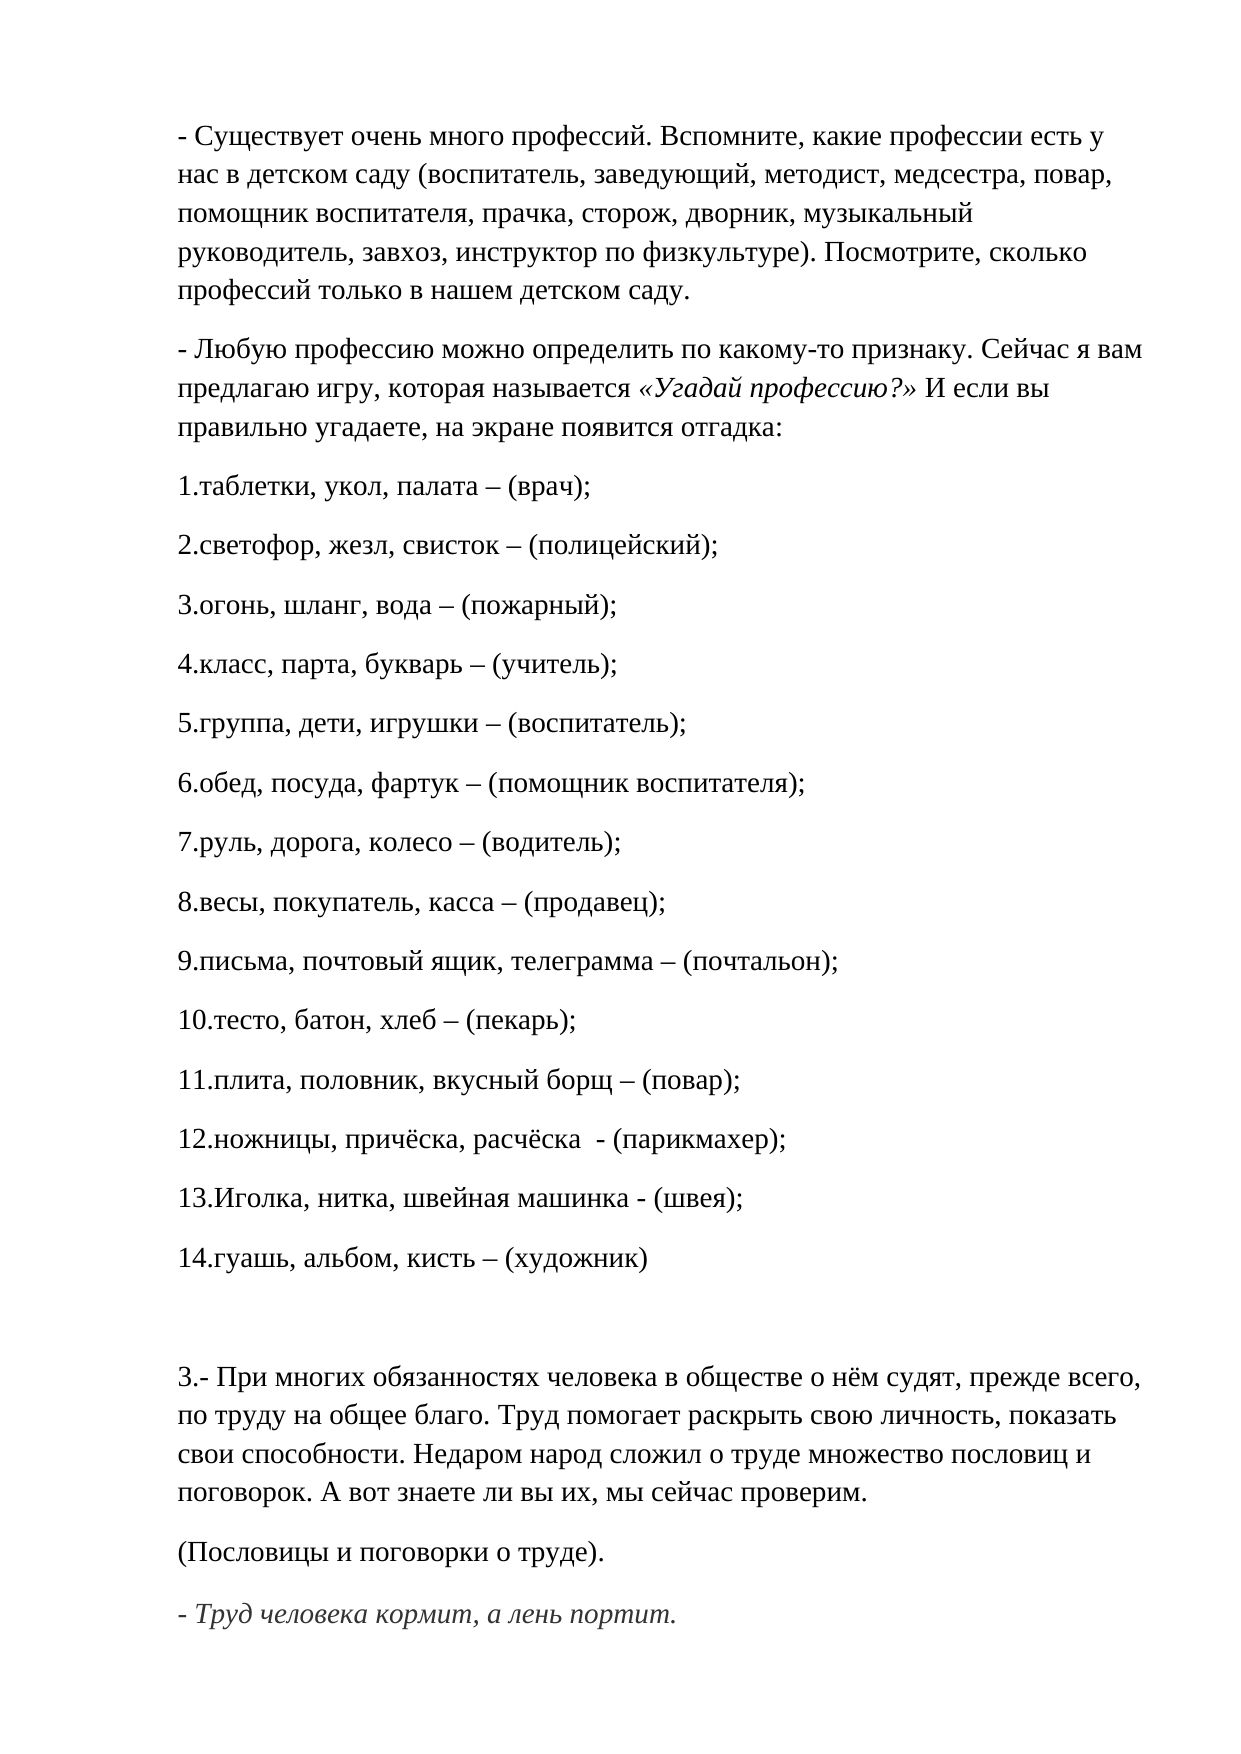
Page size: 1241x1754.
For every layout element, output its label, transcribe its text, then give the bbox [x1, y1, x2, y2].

text 2.светофор, жезл, свисток – (полицейский); [177, 527, 1152, 561]
text 6.обед, посуда, фартук – (помощник воспитателя); [177, 765, 1152, 798]
text - Существует очень много профессий. Вспомните, какие профессии есть у нас в детском саду (воспитатель, заведующий, методист, медсестра, повар, помощник воспитателя, прачка, сторож, дворник, музыкальный руководитель, завхоз, инструктор по физкультуре). Посмотрите, сколько профессий только в нашем детском саду. [177, 118, 1152, 306]
text 13.Иголка, нитка, швейная машинка - (швея); [177, 1181, 1152, 1214]
text 10.тесто, батон, хлеб – (пекарь); [177, 1002, 1152, 1036]
text 5.группа, дети, игрушки – (воспитатель); [177, 706, 1152, 739]
text 1.таблетки, укол, палата – (врач); [177, 468, 1152, 502]
text 4.класс, парта, букварь – (учитель); [177, 646, 1152, 680]
text 8.весы, покупатель, касса – (продавец); [177, 884, 1152, 917]
text 3.- При многих обязанностях человека в обществе о нём судят, прежде всего, по труду на общее благо. Труд помогает раскрыть свою личность, показать свои способности. Недаром народ сложил о труде множество пословиц и поговорок. А вот знаете ли вы их, мы сейчас проверим. [177, 1359, 1152, 1508]
text - Труд человека кормит, а лень портит. [177, 1596, 1152, 1629]
text 14.гуашь, альбом, кисть – (художник) [177, 1240, 1152, 1273]
text - Любую профессию можно определить по какому-то признаку. Сейчас я вам предлагаю игру, которая называется «Угадай профессию?» И если вы правильно угадаете, на экране появится отгадка: [177, 332, 1152, 442]
text 11.плита, половник, вкусный борщ – (повар); [177, 1062, 1152, 1095]
text 9.письма, почтовый ящик, телеграмма – (почтальон); [177, 943, 1152, 977]
text 12.ножницы, причёска, расчёска - (парикмахер); [177, 1121, 1152, 1155]
text 3.огонь, шланг, вода – (пожарный); [177, 587, 1152, 620]
text 7.руль, дорога, колесо – (водитель); [177, 824, 1152, 858]
text (Пословицы и поговорки о труде). [177, 1534, 1152, 1567]
